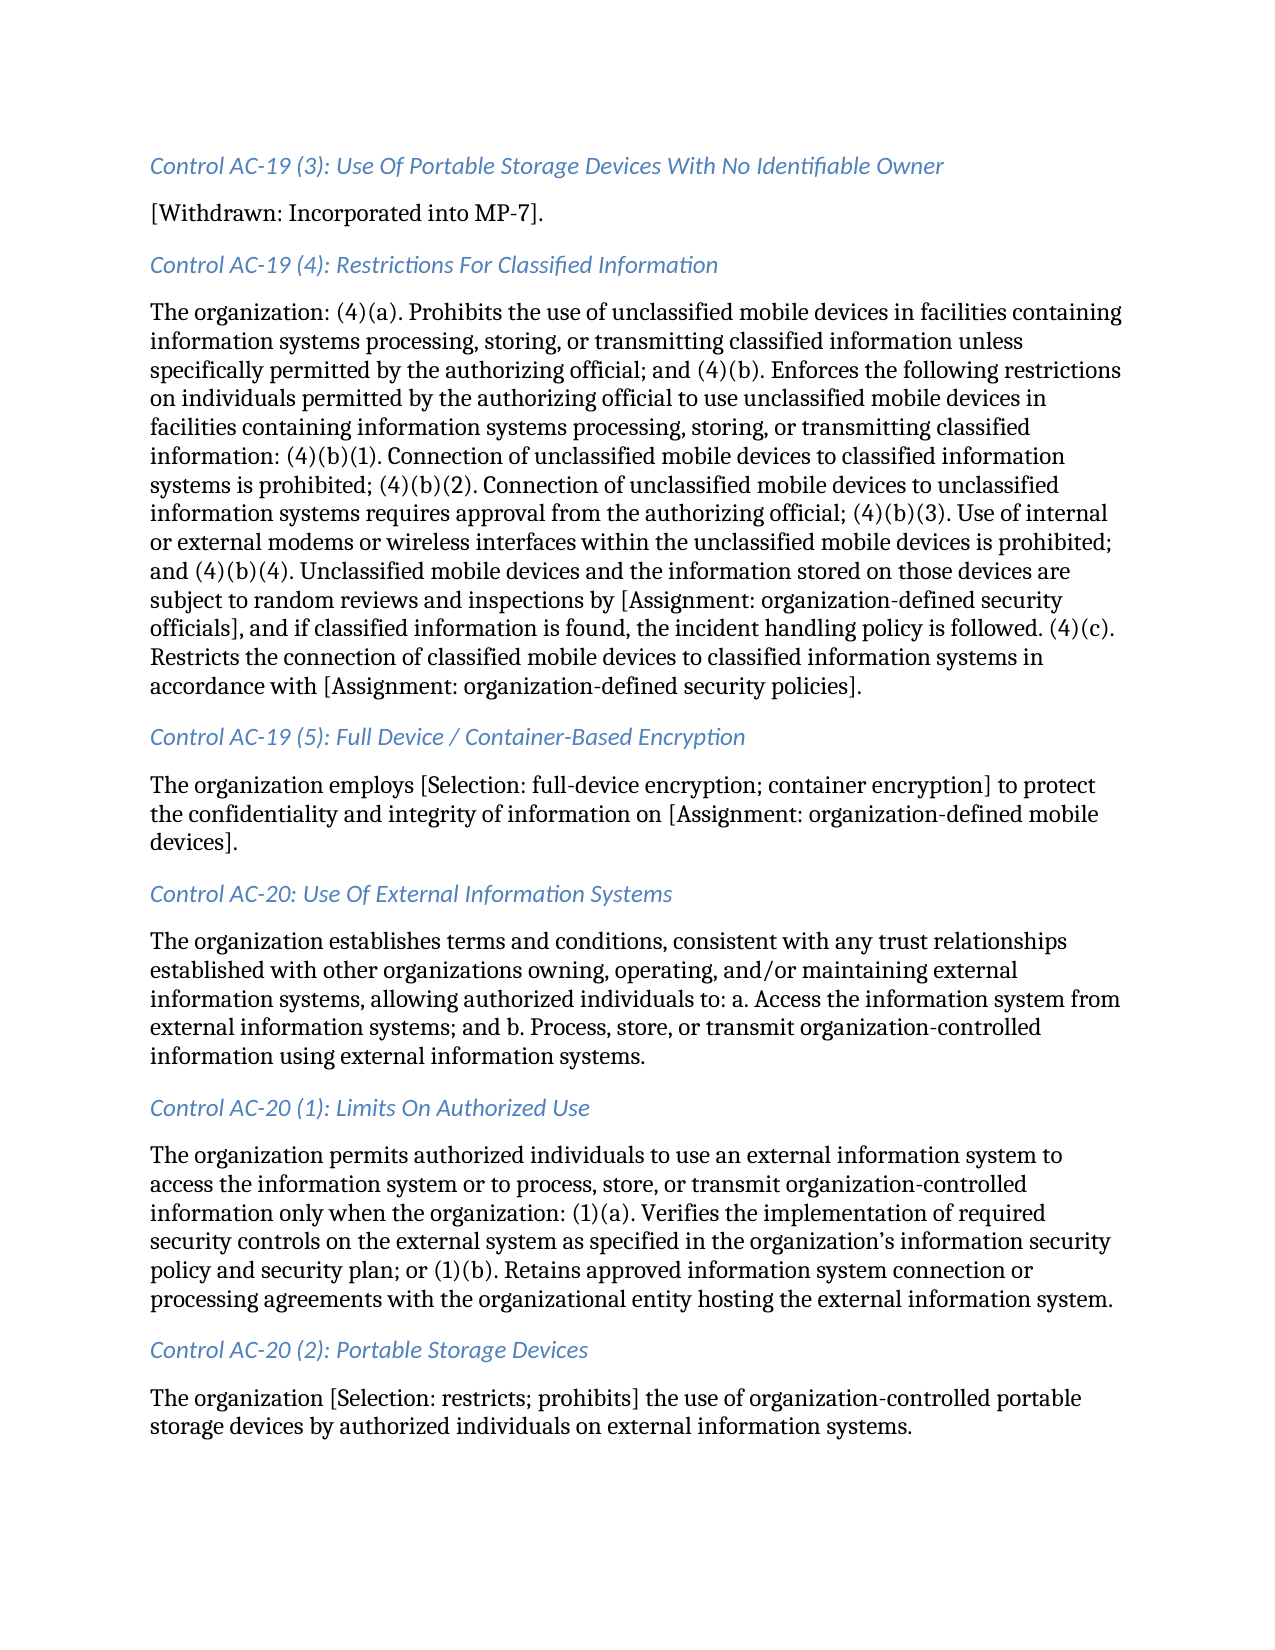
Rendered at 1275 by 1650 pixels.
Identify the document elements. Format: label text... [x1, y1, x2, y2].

subtitle Control AC-20 (2): Portable Storage Devices [150, 1334, 1125, 1365]
subtitle Control AC-20: Use Of External Information Systems [150, 878, 1125, 908]
text The organization employs [Selection: full-device encryption; container encryption] to protect the confidentiality and integrity of information on [Assignment: organization-defined mobile devices]. [150, 771, 1125, 857]
text The organization permits authorized individuals to use an external information system to access the information system or to process, store, or transmit organization-controlled information only when the organization: (1)(a). Verifies the implementation of required security controls on the external system as specified in the organization’s information security policy and security plan; or (1)(b). Retains approved information system connection or processing agreements with the organizational entity hosting the external information system. [150, 1141, 1125, 1313]
text The organization establishes terms and conditions, consistent with any trust relationships established with other organizations owning, operating, and/or maintaining external information systems, allowing authorized individuals to: a. Access the information system from external information systems; and b. Process, store, or transmit organization-controlled information using external information systems. [150, 927, 1125, 1071]
subtitle Control AC-19 (3): Use Of Portable Storage Devices With No Identifiable Owner [150, 150, 1125, 181]
subtitle Control AC-20 (1): Limits On Authorized Use [150, 1092, 1125, 1122]
text The organization [Selection: restricts; prohibits] the use of organization-controlled portable storage devices by authorized individuals on external information systems. [150, 1383, 1125, 1441]
text The organization: (4)(a). Prohibits the use of unclassified mobile devices in facilities containing information systems processing, storing, or transmitting classified information unless specifically permitted by the authorizing official; and (4)(b). Enforces the following restrictions on individuals permitted by the authorizing official to use unclassified mobile devices in facilities containing information systems processing, storing, or transmitting classified information: (4)(b)(1). Connection of unclassified mobile devices to classified information systems is prohibited; (4)(b)(2). Connection of unclassified mobile devices to unclassified information systems requires approval from the authorizing official; (4)(b)(3). Use of internal or external modems or wireless interfaces within the unclassified mobile devices is prohibited; and (4)(b)(4). Unclassified mobile devices and the information stored on those devices are subject to random reviews and inspections by [Assignment: organization-defined security officials], and if classified information is found, the incident handling policy is followed. (4)(c). Restricts the connection of classified mobile devices to classified information systems in accordance with [Assignment: organization-defined security policies]. [150, 298, 1125, 701]
subtitle Control AC-19 (4): Restrictions For Classified Information [150, 249, 1125, 279]
subtitle Control AC-19 (5): Full Device / Container-Based Encryption [150, 721, 1125, 752]
text [Withdrawn: Incorporated into MP-7]. [150, 199, 1125, 228]
